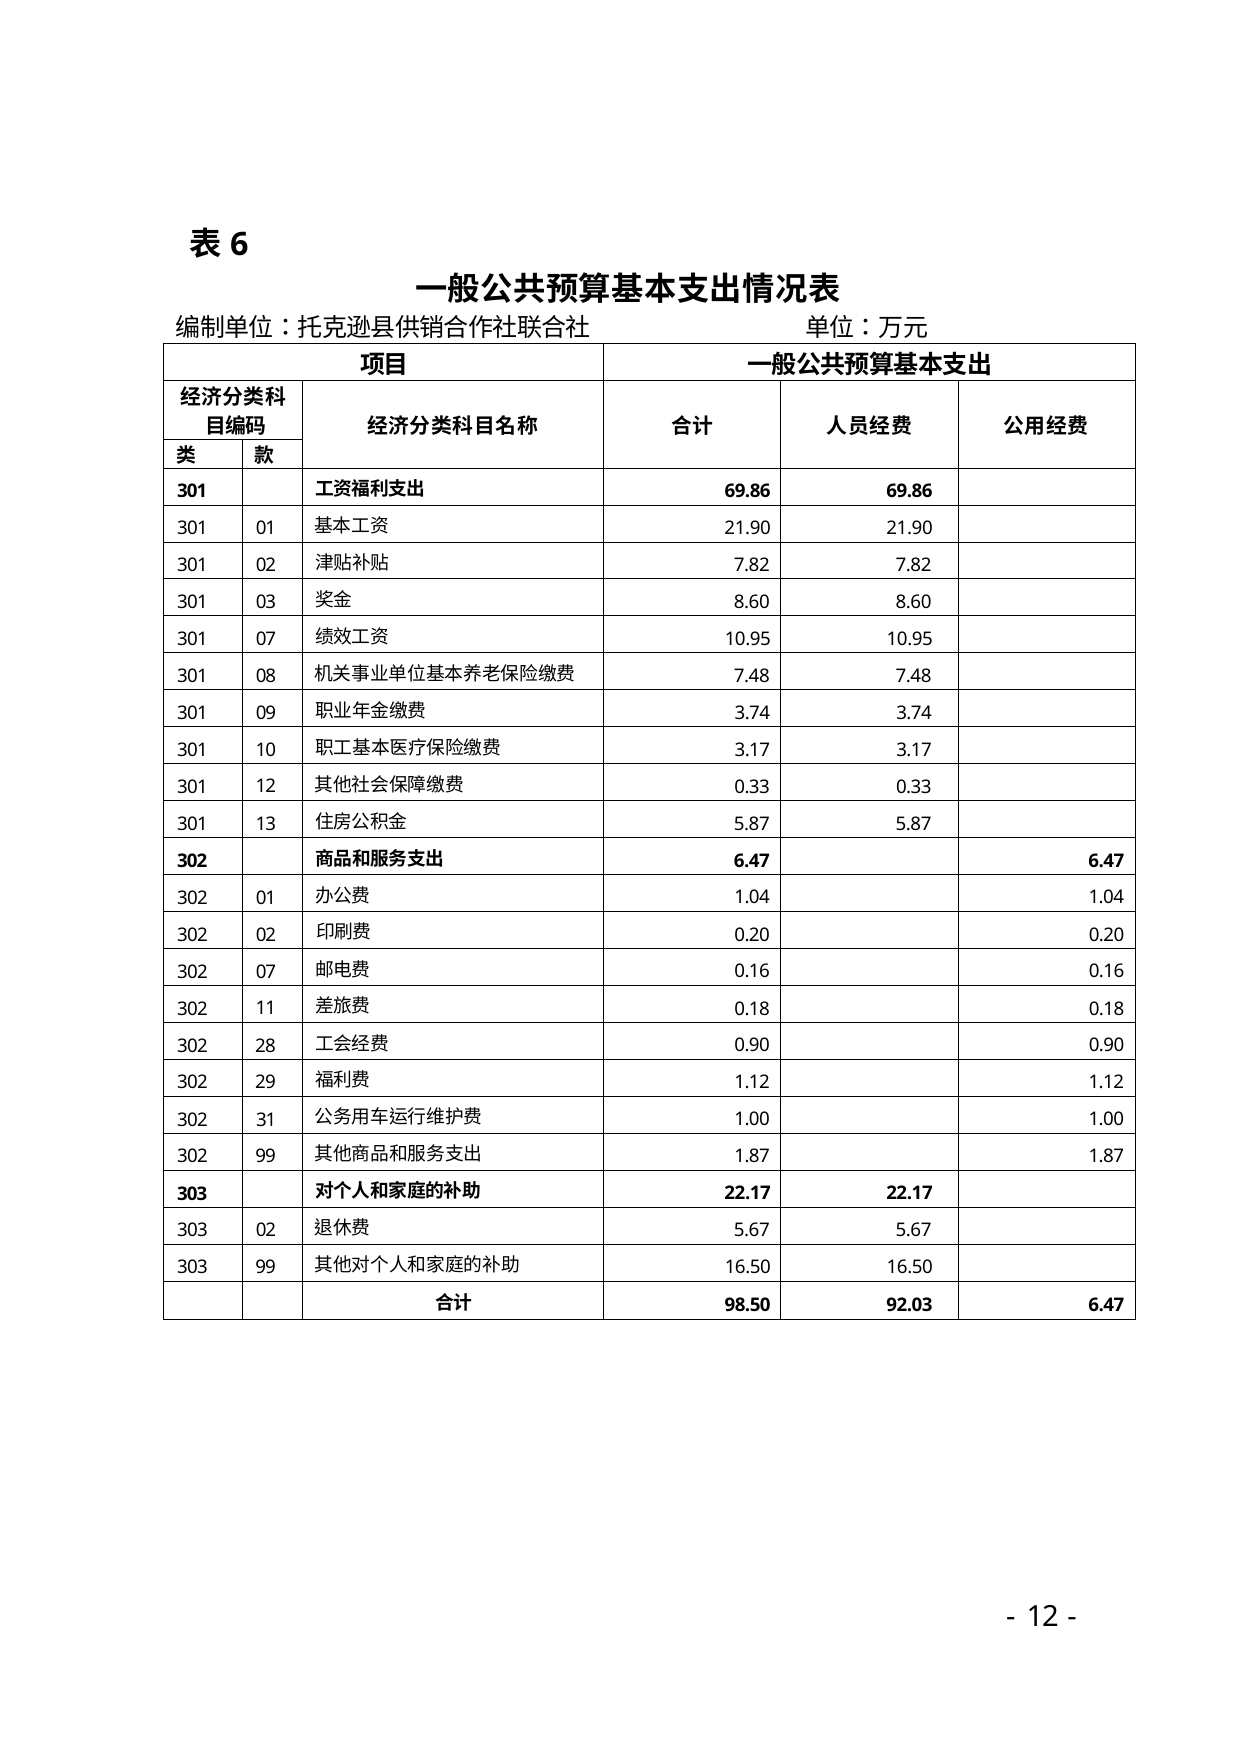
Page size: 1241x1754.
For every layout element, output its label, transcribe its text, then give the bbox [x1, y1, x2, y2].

table_cell 1.04 [604, 875, 780, 911]
table_cell 基本工资 [303, 506, 603, 541]
table_cell 301 [164, 506, 242, 541]
table_cell 01 [243, 875, 302, 911]
table_cell 301 [164, 543, 242, 578]
table_cell 5.67 [604, 1208, 780, 1244]
table_cell 301 [164, 801, 242, 837]
table_cell 302 [164, 1134, 242, 1170]
table_cell 29 [243, 1060, 302, 1096]
table_cell 其他商品和服务支出 [303, 1134, 603, 1170]
table_cell 6.47 [604, 838, 780, 874]
table_cell [781, 912, 958, 948]
table_cell 6.47 [959, 838, 1135, 874]
table_cell 301 [164, 653, 242, 689]
table_cell 机关事业单位基本养老保险缴费 [303, 653, 603, 689]
table_cell [959, 543, 1135, 578]
table_cell 302 [164, 986, 242, 1022]
table_cell 其他对个人和家庭的补助 [303, 1245, 603, 1281]
table_cell 302 [164, 1060, 242, 1096]
table_header 项目 [164, 344, 603, 380]
table_cell 69.86 [604, 469, 780, 504]
table_cell 0.16 [604, 949, 780, 985]
table_cell 福利费 [303, 1060, 603, 1096]
table_cell 0.20 [604, 912, 780, 948]
table_cell 对个人和家庭的补助 [303, 1171, 603, 1207]
table_cell 98.50 [604, 1282, 780, 1319]
table_cell 1.00 [959, 1097, 1135, 1133]
table_cell [959, 506, 1135, 541]
table_cell 0.20 [959, 912, 1135, 948]
table_cell 工会经费 [303, 1023, 603, 1059]
table_cell 公务用车运行维护费 [303, 1097, 603, 1133]
table_cell 10 [243, 727, 302, 763]
table_cell 0.90 [604, 1023, 780, 1059]
table_cell 人员经费 [781, 381, 958, 468]
table_cell 03 [243, 579, 302, 615]
table_cell 16.50 [604, 1245, 780, 1281]
table_cell 1.87 [604, 1134, 780, 1170]
table_cell 差旅费 [303, 986, 603, 1022]
table_cell 302 [164, 875, 242, 911]
table_cell 01 [243, 506, 302, 541]
table_cell 合计 [604, 381, 780, 468]
table_cell 303 [164, 1208, 242, 1244]
table_cell 0.33 [781, 764, 958, 800]
table_cell 3.17 [781, 727, 958, 763]
table_cell 3.74 [781, 690, 958, 726]
table_cell 0.18 [959, 986, 1135, 1022]
table_cell 1.12 [959, 1060, 1135, 1096]
table_cell 13 [243, 801, 302, 837]
table_cell 69.86 [781, 469, 958, 504]
table_cell 302 [164, 1023, 242, 1059]
text 一般公共预算基本支出情况表 [415, 268, 1136, 308]
table_cell [243, 469, 302, 504]
table_cell 办公费 [303, 875, 603, 911]
table_cell 22.17 [781, 1171, 958, 1207]
table_cell [243, 1282, 302, 1319]
table_cell 7.82 [781, 543, 958, 578]
table_cell [781, 875, 958, 911]
table_cell 津贴补贴 [303, 543, 603, 578]
table_cell 02 [243, 543, 302, 578]
table_cell [164, 1282, 242, 1319]
table_cell 0.33 [604, 764, 780, 800]
table_cell [781, 1023, 958, 1059]
table_cell [959, 579, 1135, 615]
table_cell 商品和服务支出 [303, 838, 603, 874]
table_cell 12 [243, 764, 302, 800]
table_cell [959, 1245, 1135, 1281]
table_cell 08 [243, 653, 302, 689]
table_cell 1.12 [604, 1060, 780, 1096]
table_cell 303 [164, 1171, 242, 1207]
table_cell 301 [164, 579, 242, 615]
table_cell [959, 727, 1135, 763]
table_cell [243, 1171, 302, 1207]
table_cell 其他社会保障缴费 [303, 764, 603, 800]
table_cell 07 [243, 616, 302, 652]
table_cell 经济分类科 目编码 [164, 381, 302, 438]
table_cell [959, 764, 1135, 800]
table_cell [959, 1171, 1135, 1207]
table_cell 16.50 [781, 1245, 958, 1281]
table_cell 8.60 [781, 579, 958, 615]
table_cell 301 [164, 727, 242, 763]
table_cell 301 [164, 764, 242, 800]
table_cell 经济分类科目名称 [303, 381, 603, 468]
table_cell 工资福利支出 [303, 469, 603, 504]
table_cell 0.16 [959, 949, 1135, 985]
table_cell 02 [243, 1208, 302, 1244]
table_cell [959, 801, 1135, 837]
table_cell 奖金 [303, 579, 603, 615]
table_cell [959, 653, 1135, 689]
table_cell 1.87 [959, 1134, 1135, 1170]
table_cell 92.03 [781, 1282, 958, 1319]
table_cell 301 [164, 616, 242, 652]
table_cell 302 [164, 838, 242, 874]
table_cell 职工基本医疗保险缴费 [303, 727, 603, 763]
table_cell 7.48 [604, 653, 780, 689]
table_cell 合计 [303, 1282, 603, 1319]
table_cell 99 [243, 1245, 302, 1281]
table_cell 1.04 [959, 875, 1135, 911]
table_cell 退休费 [303, 1208, 603, 1244]
table_cell 印刷费 [303, 912, 603, 948]
table_cell 1.00 [604, 1097, 780, 1133]
table_cell 07 [243, 949, 302, 985]
table_cell 邮电费 [303, 949, 603, 985]
table_cell 303 [164, 1245, 242, 1281]
table_cell 11 [243, 986, 302, 1022]
table_cell 7.48 [781, 653, 958, 689]
table_cell [781, 986, 958, 1022]
table_cell 3.17 [604, 727, 780, 763]
table_cell 09 [243, 690, 302, 726]
table_cell 住房公积金 [303, 801, 603, 837]
table_cell 301 [164, 690, 242, 726]
table_cell 0.90 [959, 1023, 1135, 1059]
table_cell [959, 469, 1135, 504]
table_cell 02 [243, 912, 302, 948]
table_cell 5.87 [781, 801, 958, 837]
table_cell 302 [164, 949, 242, 985]
table_cell 6.47 [959, 1282, 1135, 1319]
table_cell [243, 838, 302, 874]
table_cell 8.60 [604, 579, 780, 615]
table_cell 22.17 [604, 1171, 780, 1207]
table_cell 10.95 [781, 616, 958, 652]
text 表 6 [189, 223, 1136, 264]
table_header 一般公共预算基本支出 [604, 344, 1135, 380]
table_cell [781, 1097, 958, 1133]
table_cell 302 [164, 912, 242, 948]
table_cell 职业年金缴费 [303, 690, 603, 726]
table_cell [781, 1134, 958, 1170]
table_cell [781, 838, 958, 874]
table_cell 302 [164, 1097, 242, 1133]
table_cell 99 [243, 1134, 302, 1170]
table_cell [781, 1060, 958, 1096]
table_cell 0.18 [604, 986, 780, 1022]
table_cell 7.82 [604, 543, 780, 578]
table_cell 类 [164, 440, 242, 468]
table_cell [959, 1208, 1135, 1244]
table_cell 21.90 [604, 506, 780, 541]
table_cell 款 [243, 440, 302, 468]
table_cell 21.90 [781, 506, 958, 541]
text 编制单位：托克逊县供销合作社联合社 单位：万元 [176, 312, 1136, 342]
table_cell [959, 690, 1135, 726]
table_cell 绩效工资 [303, 616, 603, 652]
table_cell 3.74 [604, 690, 780, 726]
table_cell 5.87 [604, 801, 780, 837]
table_cell [959, 616, 1135, 652]
table_cell [781, 949, 958, 985]
table_cell 31 [243, 1097, 302, 1133]
table_cell 28 [243, 1023, 302, 1059]
table_cell 5.67 [781, 1208, 958, 1244]
table_cell 301 [164, 469, 242, 504]
table_cell 公用经费 [959, 381, 1135, 468]
table_cell 10.95 [604, 616, 780, 652]
